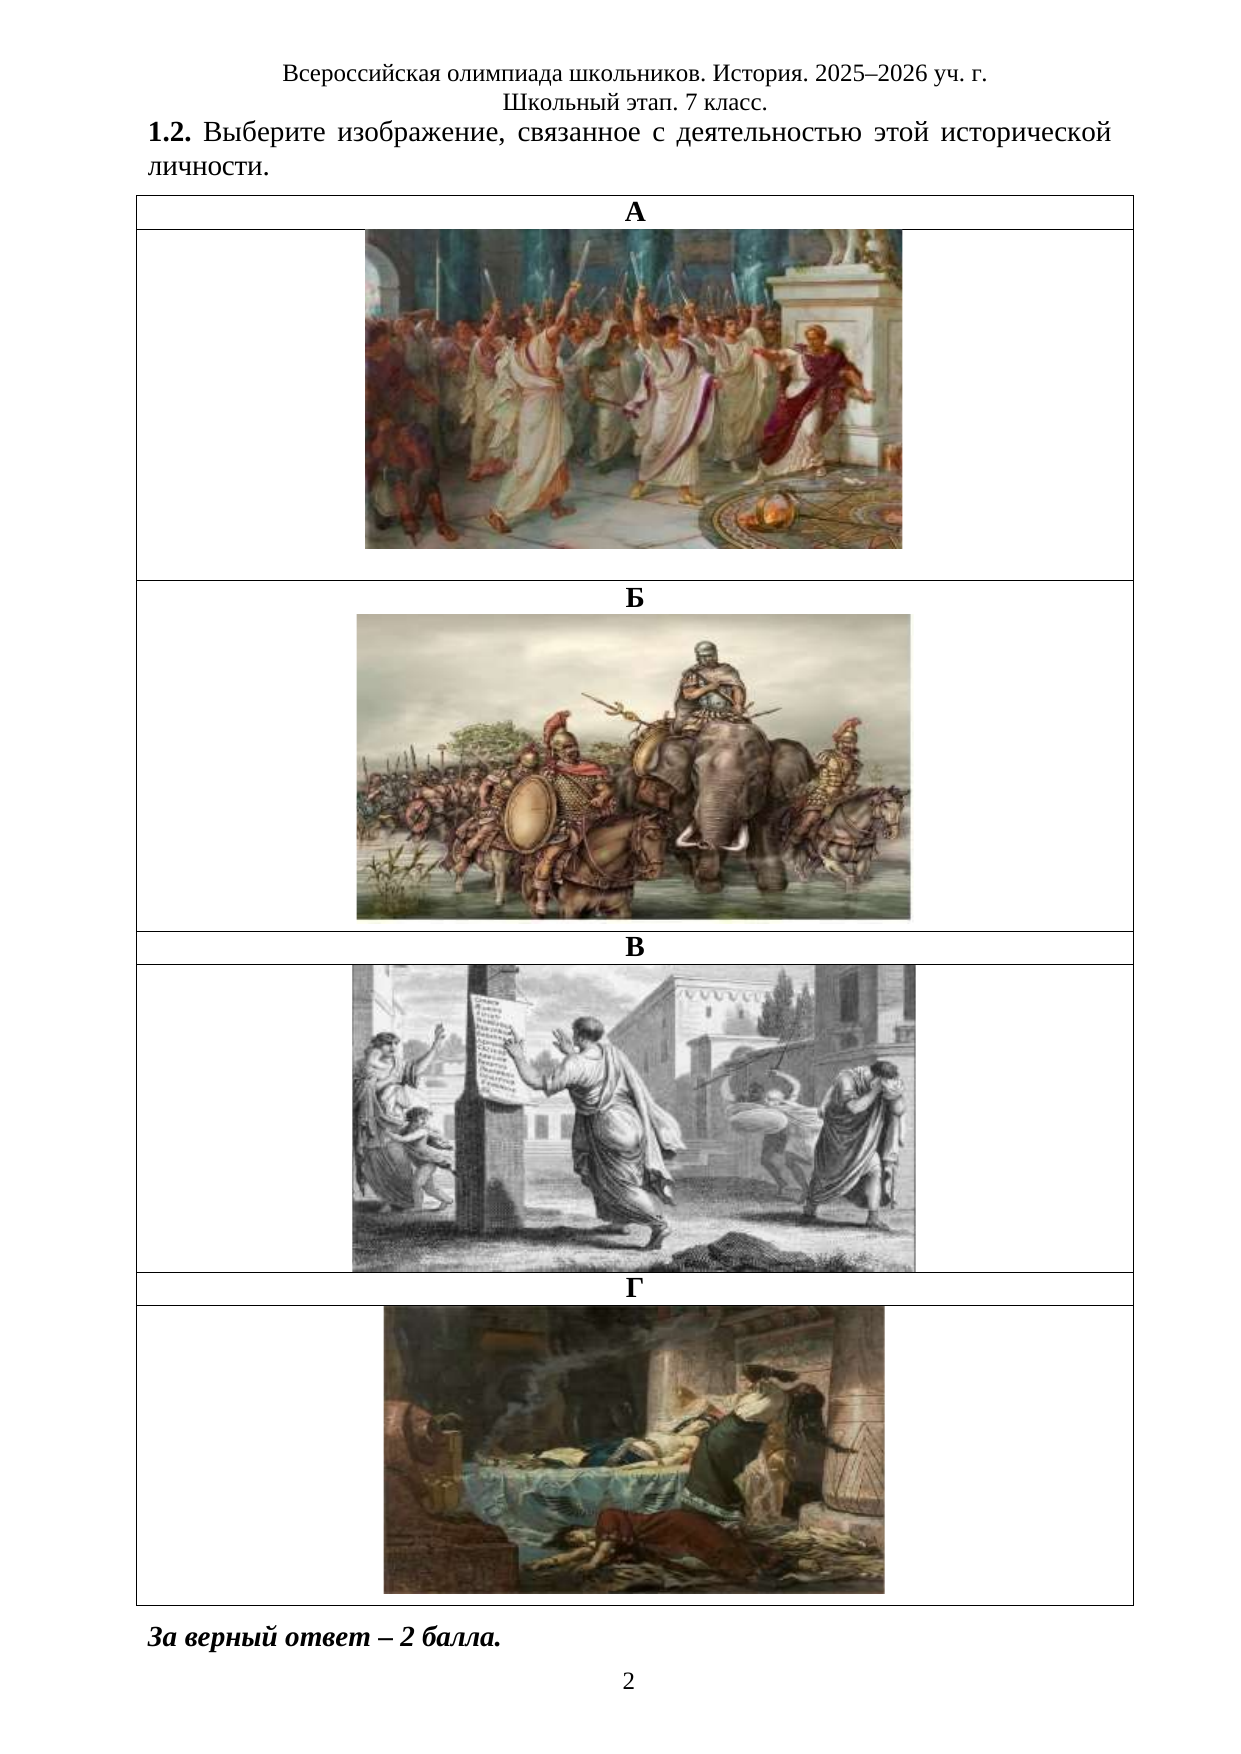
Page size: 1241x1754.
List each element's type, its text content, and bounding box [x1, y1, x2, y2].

text 1.2. Выберите изображение, связанное с деятельностью этой исторической личности. [148, 114, 1137, 182]
table_cell [137, 230, 1133, 580]
subtitle За верный ответ – 2 балла. [148, 1619, 1137, 1652]
table_cell [916, 965, 1133, 1272]
table_header А [137, 196, 1133, 228]
table_cell [137, 1306, 1133, 1605]
picture [365, 229, 903, 549]
table_cell В [137, 932, 1133, 964]
table_cell [137, 965, 352, 1272]
picture [356, 614, 914, 924]
table_cell Б [137, 581, 1133, 931]
picture [383, 1306, 885, 1594]
picture [352, 965, 916, 1272]
table_cell Г [137, 1273, 1133, 1305]
